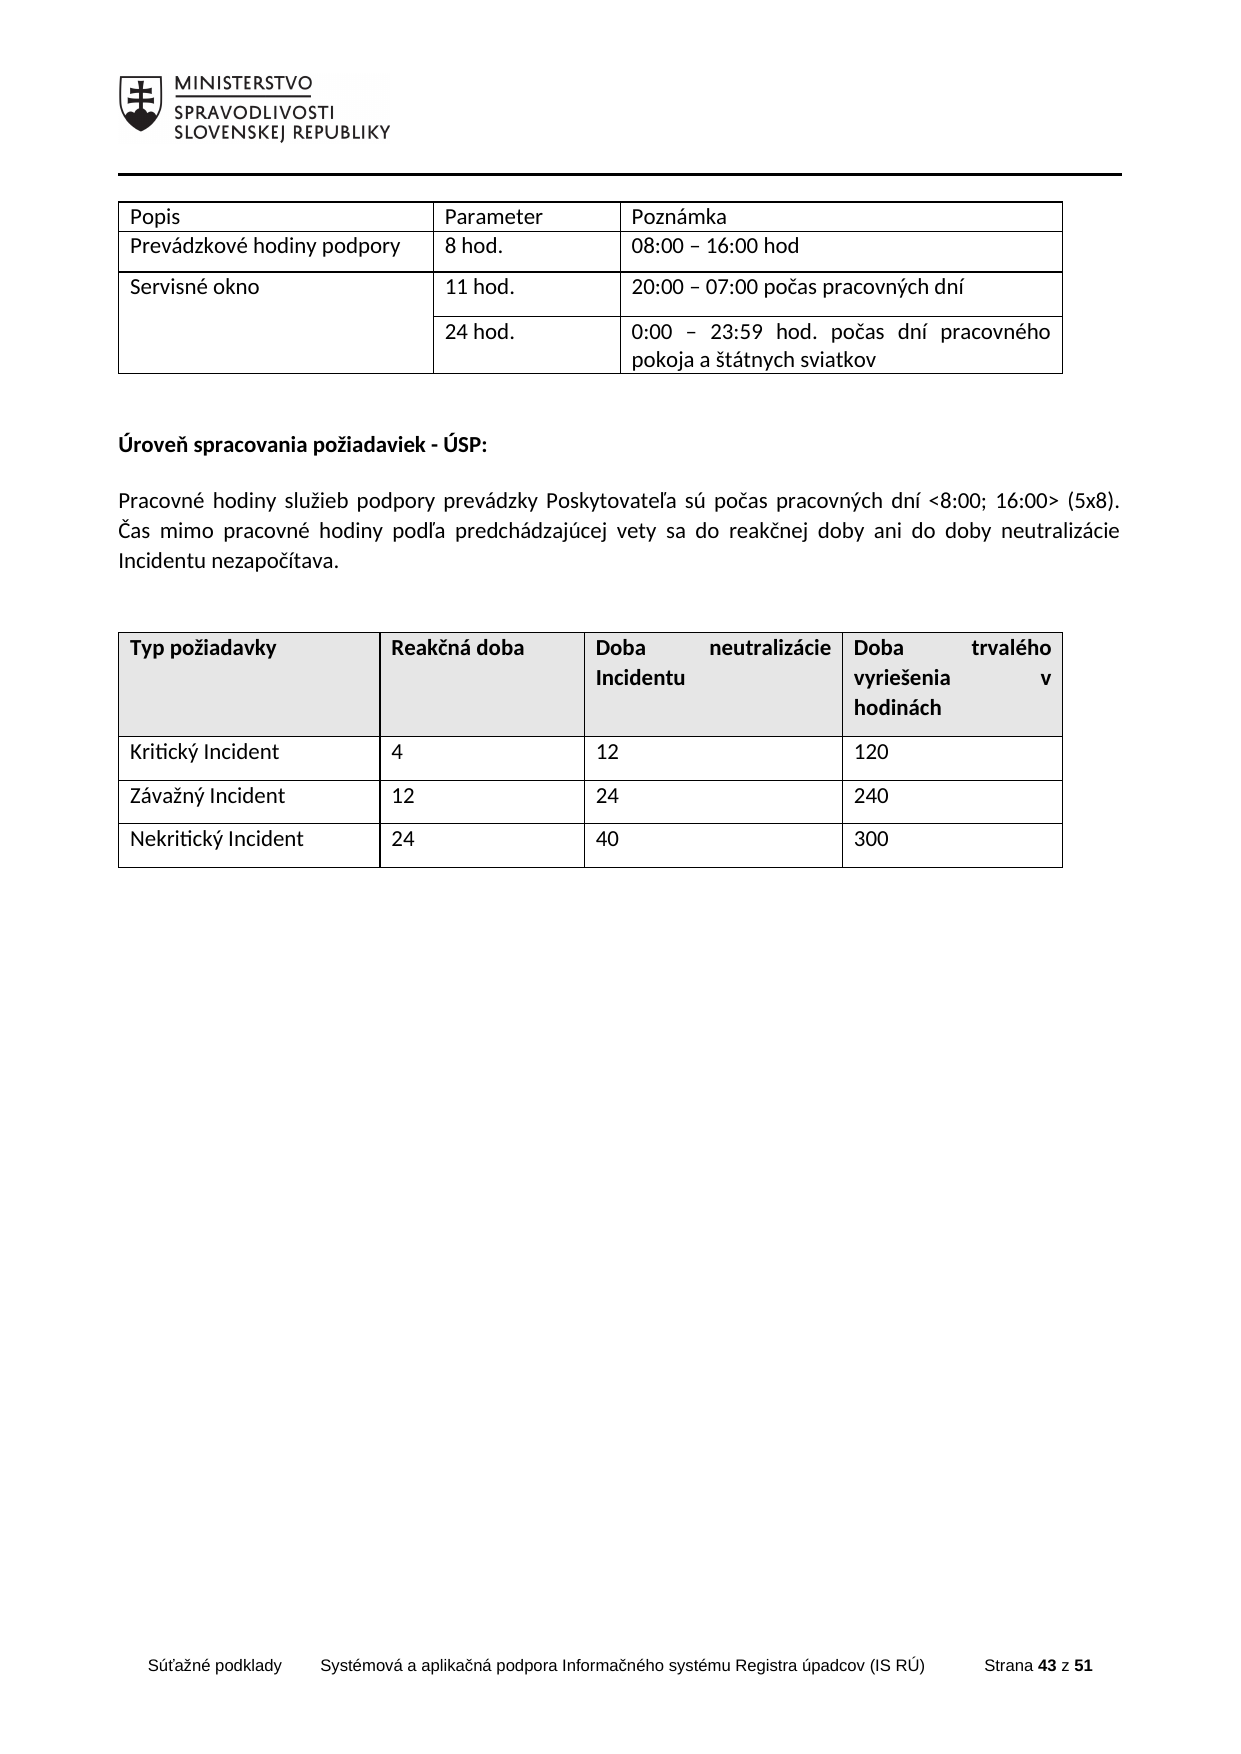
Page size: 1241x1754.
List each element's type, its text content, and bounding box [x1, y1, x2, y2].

table_cell Servisné okno [119, 273, 433, 373]
table_header Doba trvalého vyriešenia v hodinách [843, 633, 1062, 736]
table_cell 24 hod. [434, 317, 620, 373]
table_header Poznámka [621, 203, 1062, 231]
table_cell 24 [381, 824, 584, 867]
picture [118, 73, 390, 144]
table_cell 12 [585, 737, 842, 780]
table_cell 08:00 – 16:00 hod [621, 232, 1062, 271]
table_cell 300 [843, 824, 1062, 867]
table_cell Nekritický Incident [119, 824, 379, 867]
table_cell Prevádzkové hodiny podpory [119, 232, 433, 271]
table_cell 12 [381, 781, 584, 823]
table_cell 240 [843, 781, 1062, 823]
text Pracovné hodiny služieb podpory prevádzky Poskytovateľa sú počas pracovných dní <8:00; 16:00> (5x8). Čas mimo pracovné hodiny podľa predchádzajúcej vety sa do reakčnej doby ani do doby neutralizácie Incidentu nezapočítava. [118, 486, 1122, 574]
text Úroveň spracovania požiadaviek - ÚSP: [118, 430, 1122, 458]
table_header Popis [119, 203, 433, 231]
table_cell 8 hod. [434, 232, 620, 271]
table_header Parameter [434, 203, 620, 231]
table_cell 0:00 – 23:59 hod. počas dní pracovného pokoja a štátnych sviatkov [621, 317, 1062, 373]
table_cell 4 [381, 737, 584, 780]
table_cell Kritický Incident [119, 737, 379, 780]
table_cell Závažný Incident [119, 781, 379, 823]
table_cell 40 [585, 824, 842, 867]
table_cell 11 hod. [434, 273, 620, 316]
table_header Doba neutralizácie Incidentu [585, 633, 842, 736]
table_cell 20:00 – 07:00 počas pracovných dní [621, 273, 1062, 316]
table_cell 24 [585, 781, 842, 823]
table_cell 120 [843, 737, 1062, 780]
table_header Reakčná doba [381, 633, 584, 736]
table_header Typ požiadavky [119, 633, 379, 736]
